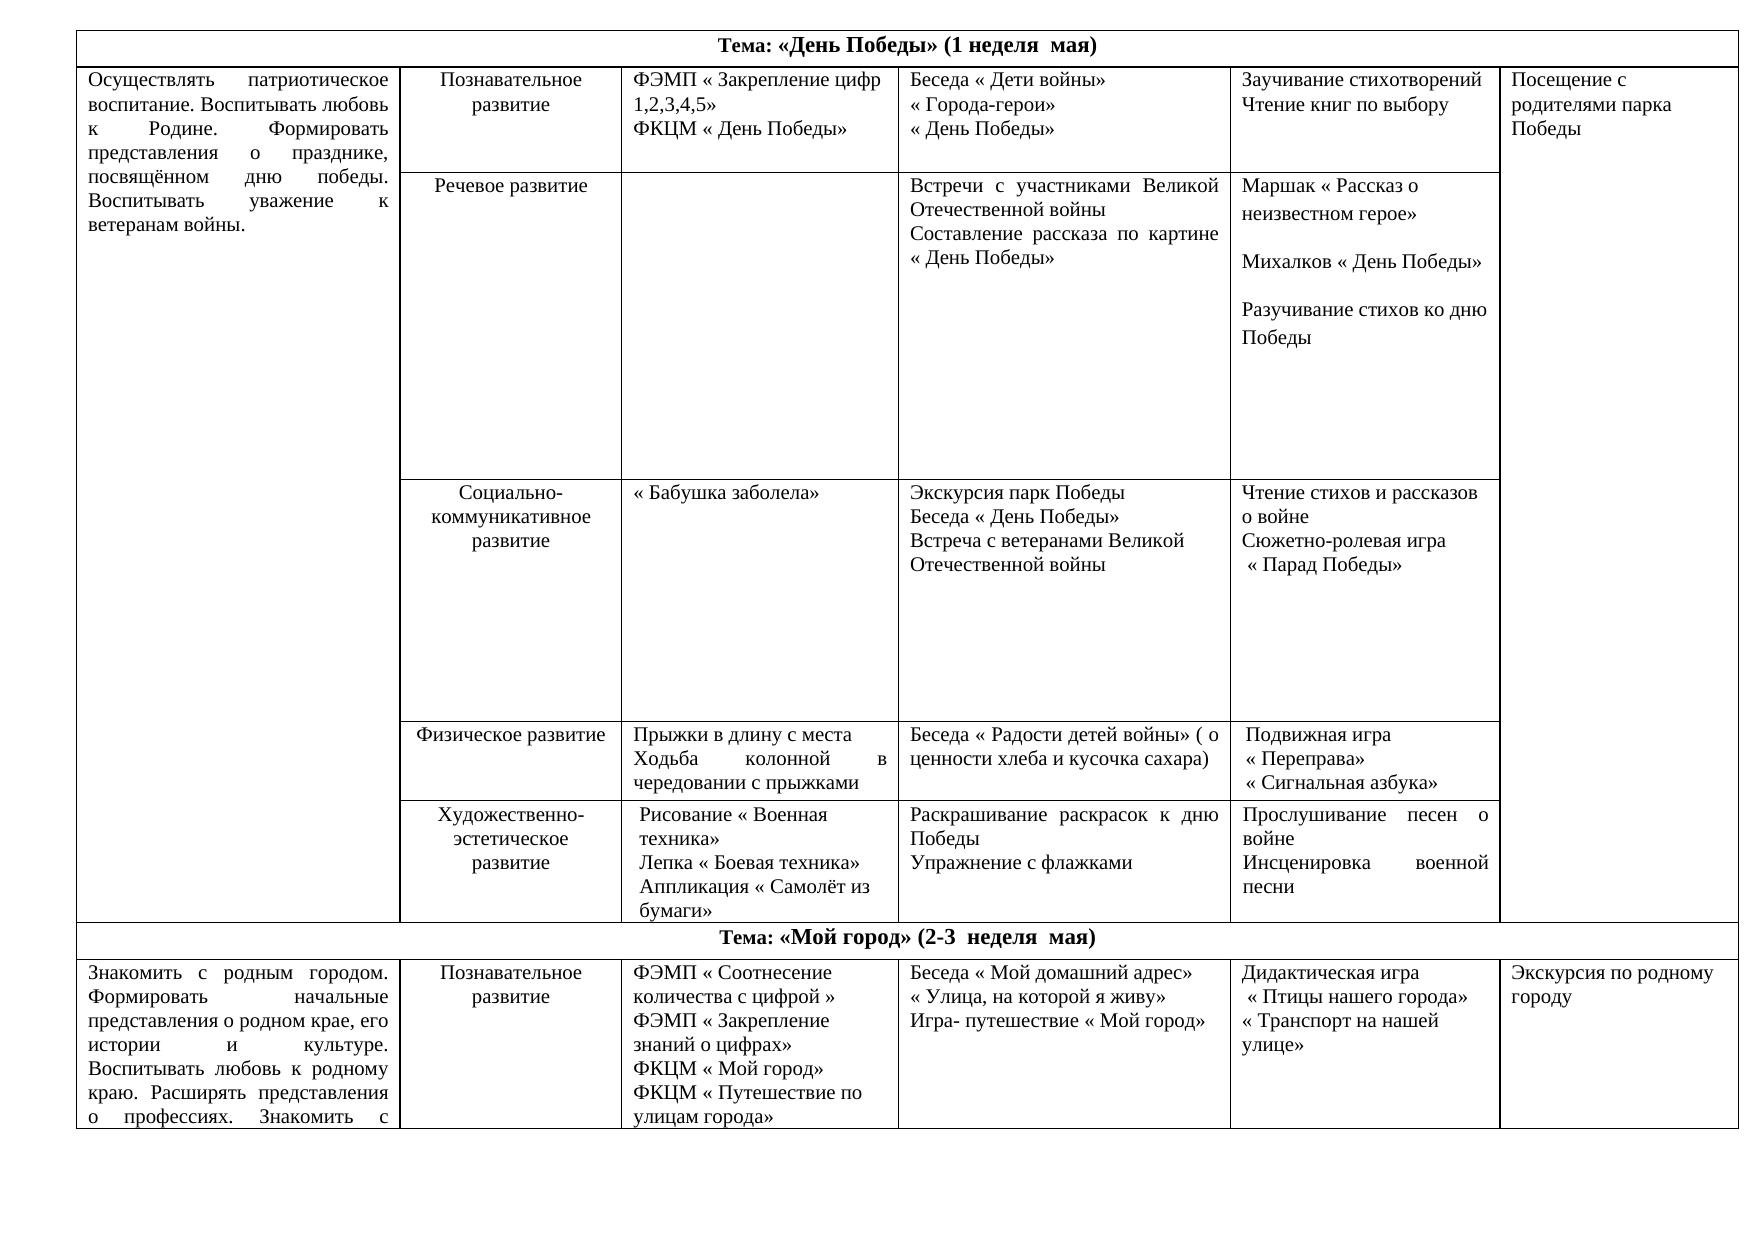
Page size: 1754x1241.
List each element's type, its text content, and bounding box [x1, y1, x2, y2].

table_cell Тема: «Мой город» (2-3 неделя мая) [77, 923, 1738, 958]
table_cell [77, 960, 399, 1128]
table_cell Познавательное развитие [401, 960, 621, 1128]
table_cell Речевое развитие [401, 173, 621, 479]
table_cell Прыжки в длину с места Ходьба колонной в чередовании с прыжками [622, 722, 898, 800]
table_cell [622, 173, 898, 479]
table_cell Прослушивание песен о войне Инсценировка военной песни [1231, 801, 1499, 922]
table_cell Дидактическая игра « Птицы нашего города» « Транспорт на нашей улице» [1231, 960, 1499, 1128]
table_cell Беседа « Мой домашний адрес» « Улица, на которой я живу» Игра- путешествие « Мой город» [899, 960, 1230, 1128]
table_cell Рисование « Военная техника» Лепка « Боевая техника» Аппликация « Самолёт из бумаги» [622, 801, 898, 922]
table_cell Маршак « Рассказ о неизвестном герое» Михалков « День Победы» Разучивание стихов ко дню Победы [1231, 173, 1499, 479]
table_cell Осуществлять патриотическое воспитание. Воспитывать любовь к Родине. Формировать представления о празднике, посвящённом дню победы. Воспитывать уважение к ветеранам войны. [77, 68, 399, 922]
table_cell Чтение стихов и рассказов о войне Сюжетно-ролевая игра « Парад Победы» [1231, 480, 1499, 721]
table_cell Беседа « Дети войны» « Города-герои» « День Победы» [899, 68, 1230, 172]
table_cell Физическое развитие [401, 722, 621, 800]
table_cell Заучивание стихотворений Чтение книг по выбору [1231, 68, 1499, 172]
table_cell Социально-коммуникативное развитие [401, 480, 621, 721]
table_cell Тема: «День Победы» (1 неделя мая) [77, 31, 1738, 66]
table_cell « Бабушка заболела» [622, 480, 898, 721]
table_cell Познавательное развитие [401, 68, 621, 172]
table_cell Раскрашивание раскрасок к дню Победы Упражнение с флажками [899, 801, 1230, 922]
table_cell Экскурсия парк Победы Беседа « День Победы» Встреча с ветеранами Великой Отечественной войны [899, 480, 1230, 721]
table_cell Подвижная игра « Переправа» « Сигнальная азбука» [1231, 722, 1499, 800]
table_cell Художественно-эстетическое развитие [401, 801, 621, 922]
table_cell Беседа « Радости детей войны» ( о ценности хлеба и кусочка сахара) [899, 722, 1230, 800]
table_cell ФЭМП « Закрепление цифр 1,2,3,4,5» ФКЦМ « День Победы» [622, 68, 898, 172]
table_cell ФЭМП « Соотнесение количества с цифрой » ФЭМП « Закрепление знаний о цифрах» ФКЦМ « Мой город» ФКЦМ « Путешествие по улицам города» [622, 960, 898, 1128]
table_cell Посещение с родителями парка Победы [1501, 68, 1738, 922]
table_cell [1501, 960, 1738, 1128]
table_cell Встречи с участниками Великой Отечественной войны Составление рассказа по картине « День Победы» [899, 173, 1230, 479]
